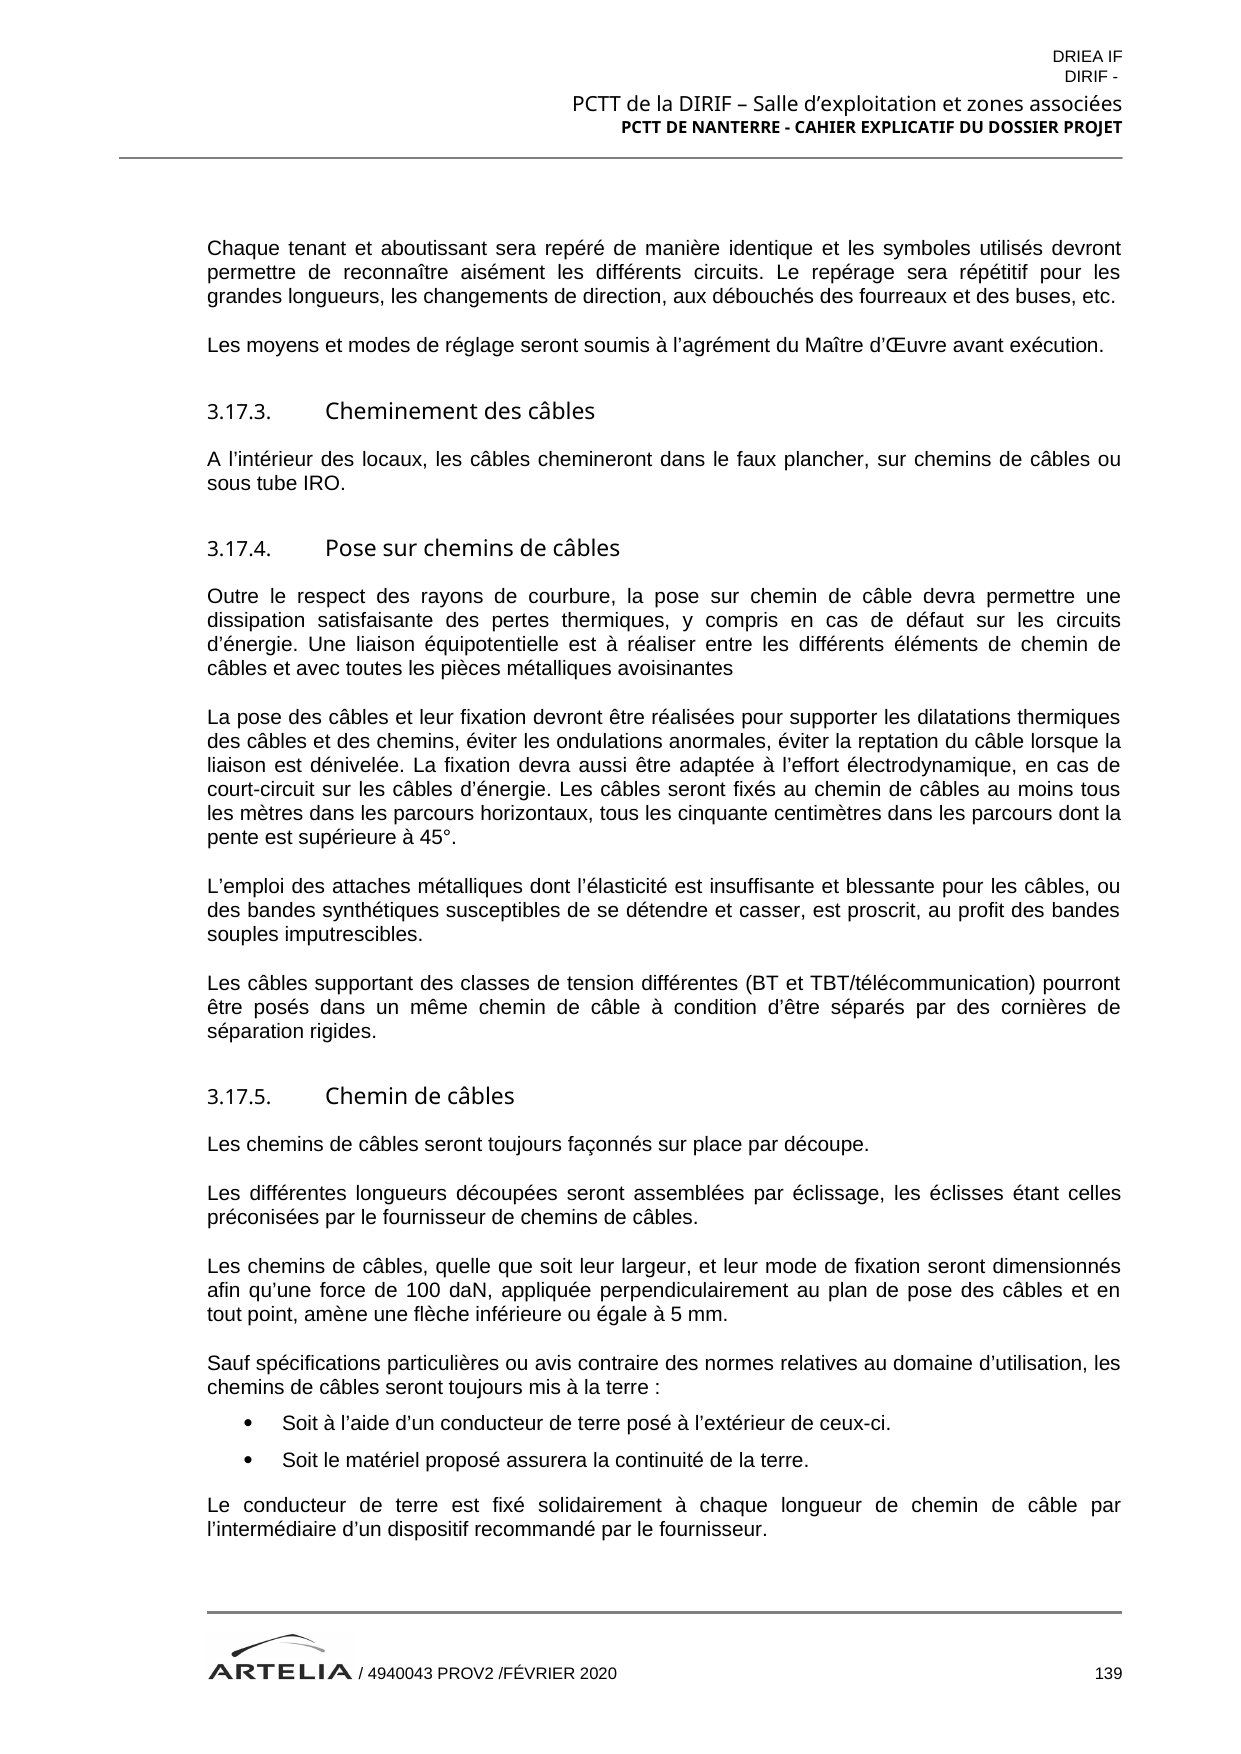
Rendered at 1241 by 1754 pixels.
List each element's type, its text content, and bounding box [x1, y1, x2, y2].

text Le conducteur de terre est fixé solidairement à chaque longueur de chemin de câble par l’intermédiaire d’un dispositif recommandé par le fournisseur. [207, 1493, 1122, 1541]
text Les chemins de câbles seront toujours façonnés sur place par découpe. [207, 1132, 1122, 1156]
text A l’intérieur des locaux, les câbles chemineront dans le faux plancher, sur chemins de câbles ou sous tube IRO. [207, 447, 1122, 494]
subtitle Chemin de câbles [207, 1080, 1122, 1111]
text Les câbles supportant des classes de tension différentes (BT et TBT/télécommunication) pourront être posés dans un même chemin de câble à condition d’être séparés par des cornières de séparation rigides. [207, 971, 1122, 1042]
text Les différentes longueurs découpées seront assemblées par éclissage, les éclisses étant celles préconisées par le fournisseur de chemins de câbles. [207, 1181, 1122, 1229]
text Les chemins de câbles, quelle que soit leur largeur, et leur mode de fixation seront dimensionnés afin qu’une force de 100 daN, appliquée perpendiculairement au plan de pose des câbles et en tout point, amène une flèche inférieure ou égale à 5 mm. [207, 1254, 1122, 1326]
text Outre le respect des rayons de courbure, la pose sur chemin de câble devra permettre une dissipation satisfaisante des pertes thermiques, y compris en cas de défaut sur les circuits d’énergie. Une liaison équipotentielle est à réaliser entre les différents éléments de chemin de câbles et avec toutes les pièces métalliques avoisinantes [207, 584, 1122, 680]
text La pose des câbles et leur fixation devront être réalisées pour supporter les dilatations thermiques des câbles et des chemins, éviter les ondulations anormales, éviter la reptation du câble lorsque la liaison est dénivelée. La fixation devra aussi être adaptée à l’effort électrodynamique, en cas de court-circuit sur les câbles d’énergie. Les câbles seront fixés au chemin de câbles au moins tous les mètres dans les parcours horizontaux, tous les cinquante centimètres dans les parcours dont la pente est supérieure à 45°. [207, 705, 1122, 849]
subtitle Cheminement des câbles [207, 394, 1122, 426]
list Soit à l’aide d’un conducteur de terre posé à l’extérieur de ceux-ci. [244, 1411, 1122, 1435]
text Sauf spécifications particulières ou avis contraire des normes relatives au domaine d’utilisation, les chemins de câbles seront toujours mis à la terre : [207, 1351, 1122, 1399]
text Les moyens et modes de réglage seront soumis à l’agrément du Maître d’Œuvre avant exécution. [207, 333, 1122, 357]
text Chaque tenant et aboutissant sera repéré de manière identique et les symboles utilisés devront permettre de reconnaître aisément les différents circuits. Le repérage sera répétitif pour les grandes longueurs, les changements de direction, aux débouchés des fourreaux et des buses, etc. [207, 236, 1122, 308]
list Soit le matériel proposé assurera la continuité de la terre. [244, 1448, 1122, 1472]
text L’emploi des attaches métalliques dont l’élasticité est insuffisante et blessante pour les câbles, ou des bandes synthétiques susceptibles de se détendre et casser, est proscrit, au profit des bandes souples imputrescibles. [207, 874, 1122, 946]
subtitle Pose sur chemins de câbles [207, 532, 1122, 563]
